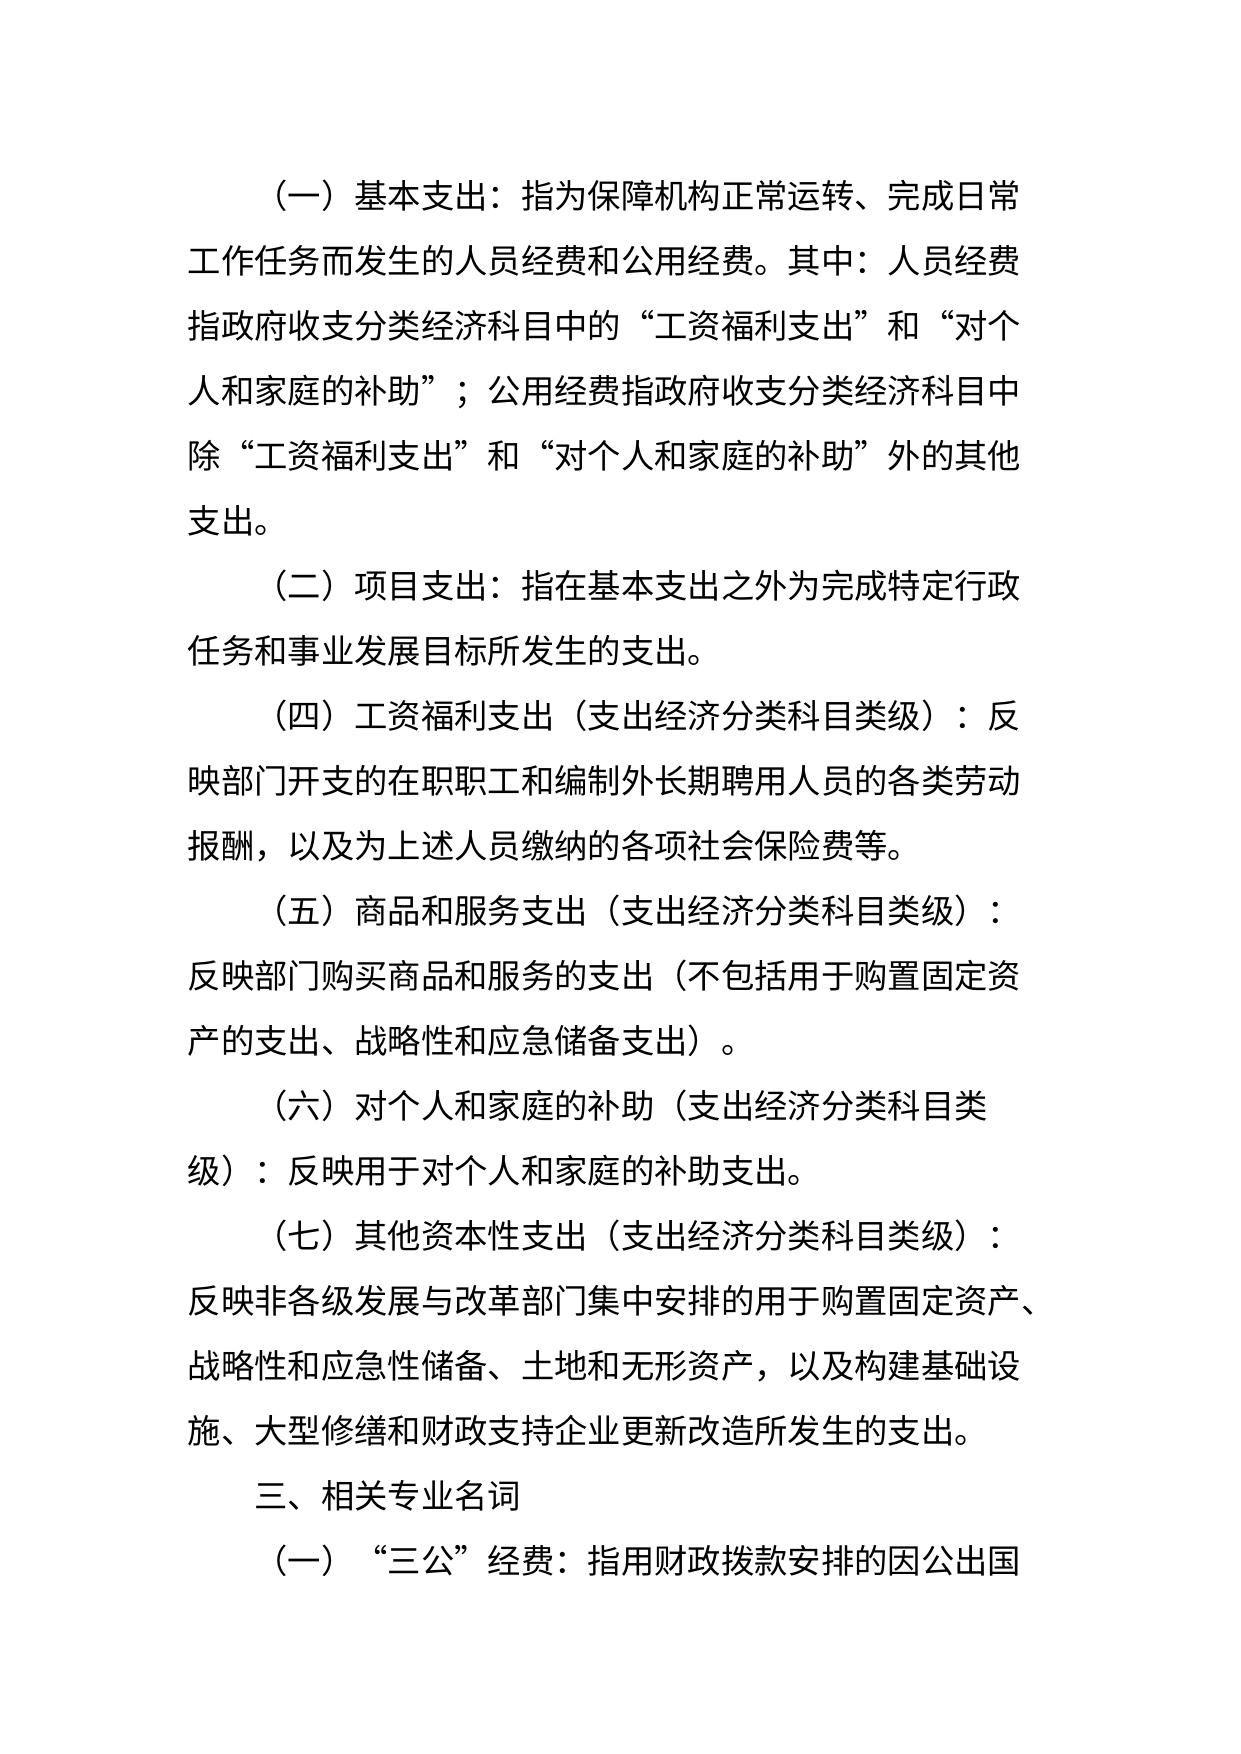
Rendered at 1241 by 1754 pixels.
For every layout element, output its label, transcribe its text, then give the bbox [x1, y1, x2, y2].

text （二）项目支出：指在基本支出之外为完成特定行政任务和事业发展目标所发生的支出。 [187, 552, 1053, 682]
text （六）对个人和家庭的补助（支出经济分类科目类级）：反映用于对个人和家庭的补助支出。 [187, 1072, 1053, 1202]
text （四）工资福利支出（支出经济分类科目类级）：反映部门开支的在职职工和编制外长期聘用人员的各类劳动报酬，以及为上述人员缴纳的各项社会保险费等。 [187, 682, 1053, 877]
text （五）商品和服务支出（支出经济分类科目类级）：反映部门购买商品和服务的支出（不包括用于购置固定资产的支出、战略性和应急储备支出）。 [187, 877, 1053, 1072]
text 三、相关专业名词 [187, 1462, 1053, 1527]
text （一）基本支出：指为保障机构正常运转、完成日常工作任务而发生的人员经费和公用经费。其中：人员经费指政府收支分类经济科目中的“工资福利支出”和“对个人和家庭的补助”；公用经费指政府收支分类经济科目中除“工资福利支出”和“对个人和家庭的补助”外的其他支出。 [187, 162, 1053, 552]
text （七）其他资本性支出（支出经济分类科目类级）：反映非各级发展与改革部门集中安排的用于购置固定资产、战略性和应急性储备、土地和无形资产，以及构建基础设施、大型修缮和财政支持企业更新改造所发生的支出。 [187, 1202, 1053, 1462]
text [187, 1527, 1053, 1592]
